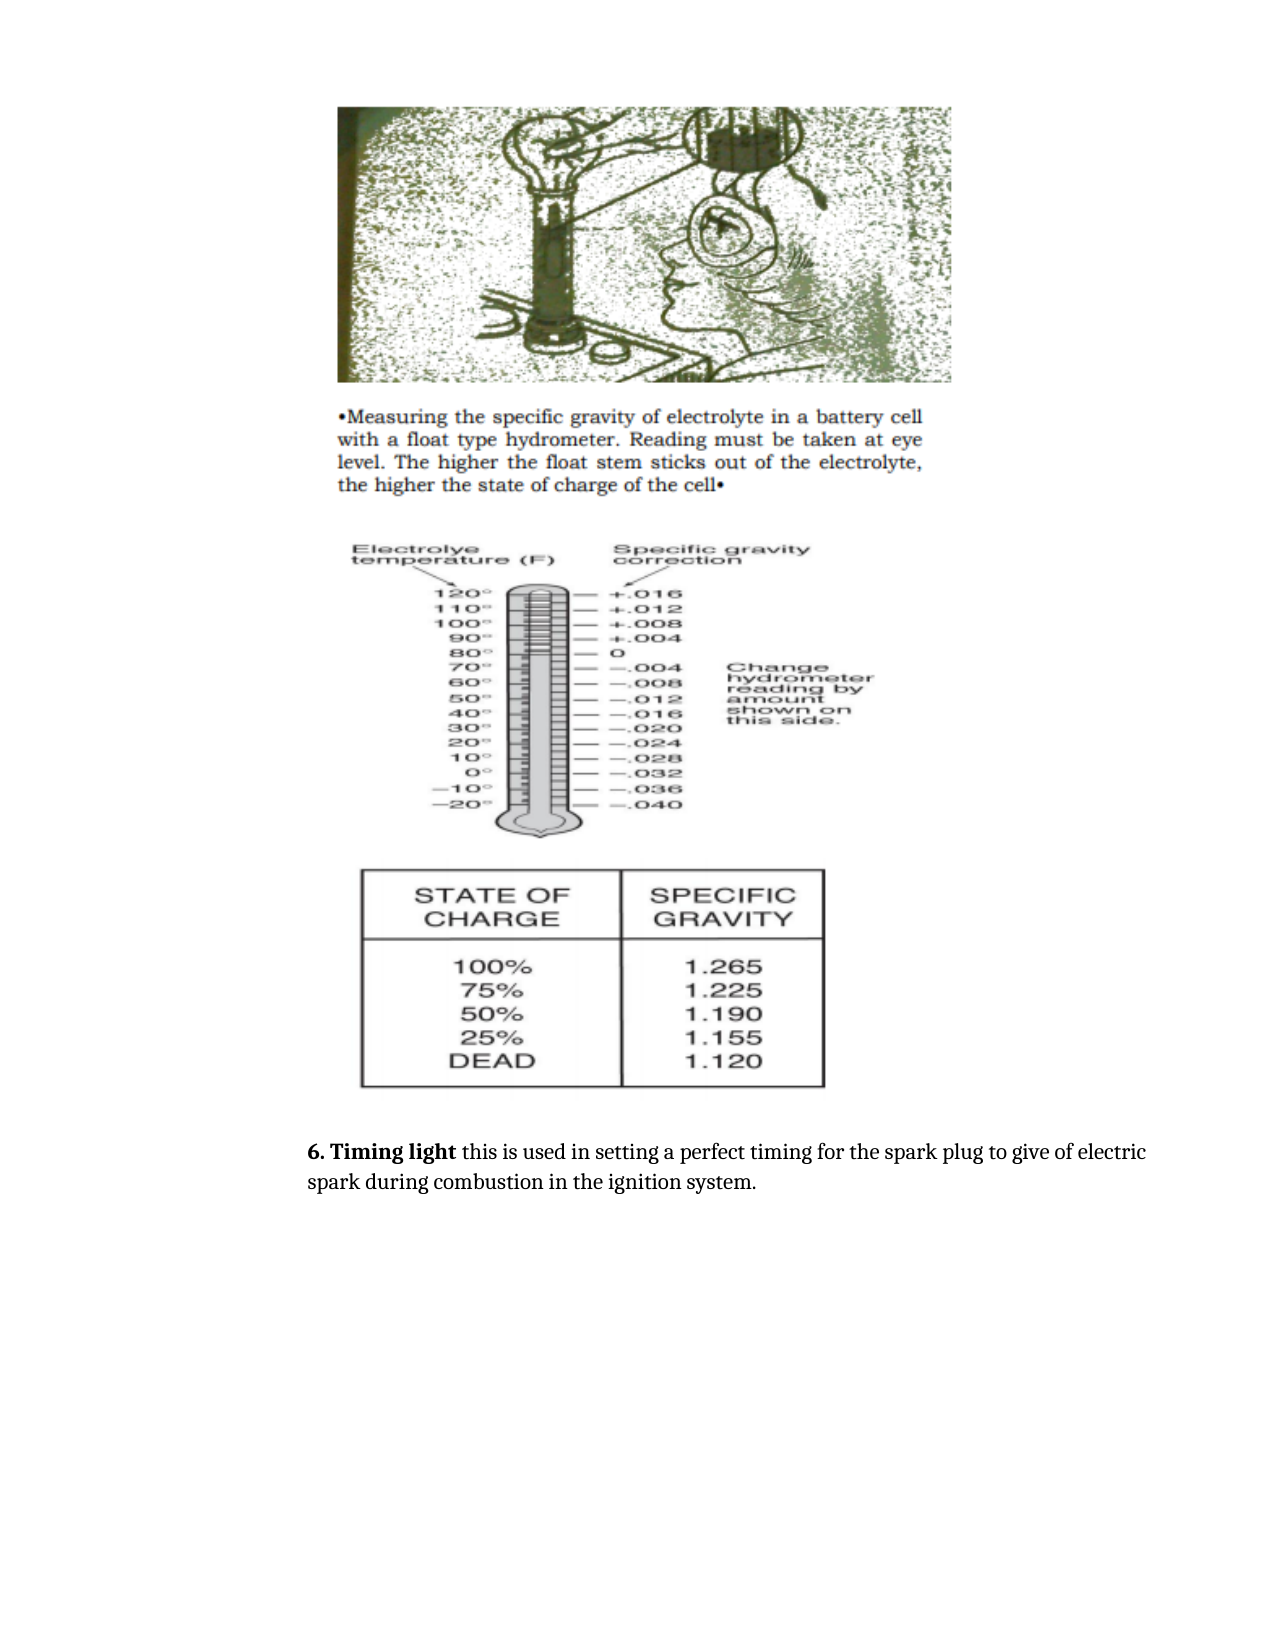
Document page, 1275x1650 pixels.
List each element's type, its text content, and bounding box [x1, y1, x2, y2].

picture [307, 532, 887, 1104]
picture [307, 105, 971, 498]
text 6. Timing light this is used in setting a perfect timing for the spark plug to give of electric spark during combustion in the ignition system. [307, 1138, 1170, 1195]
